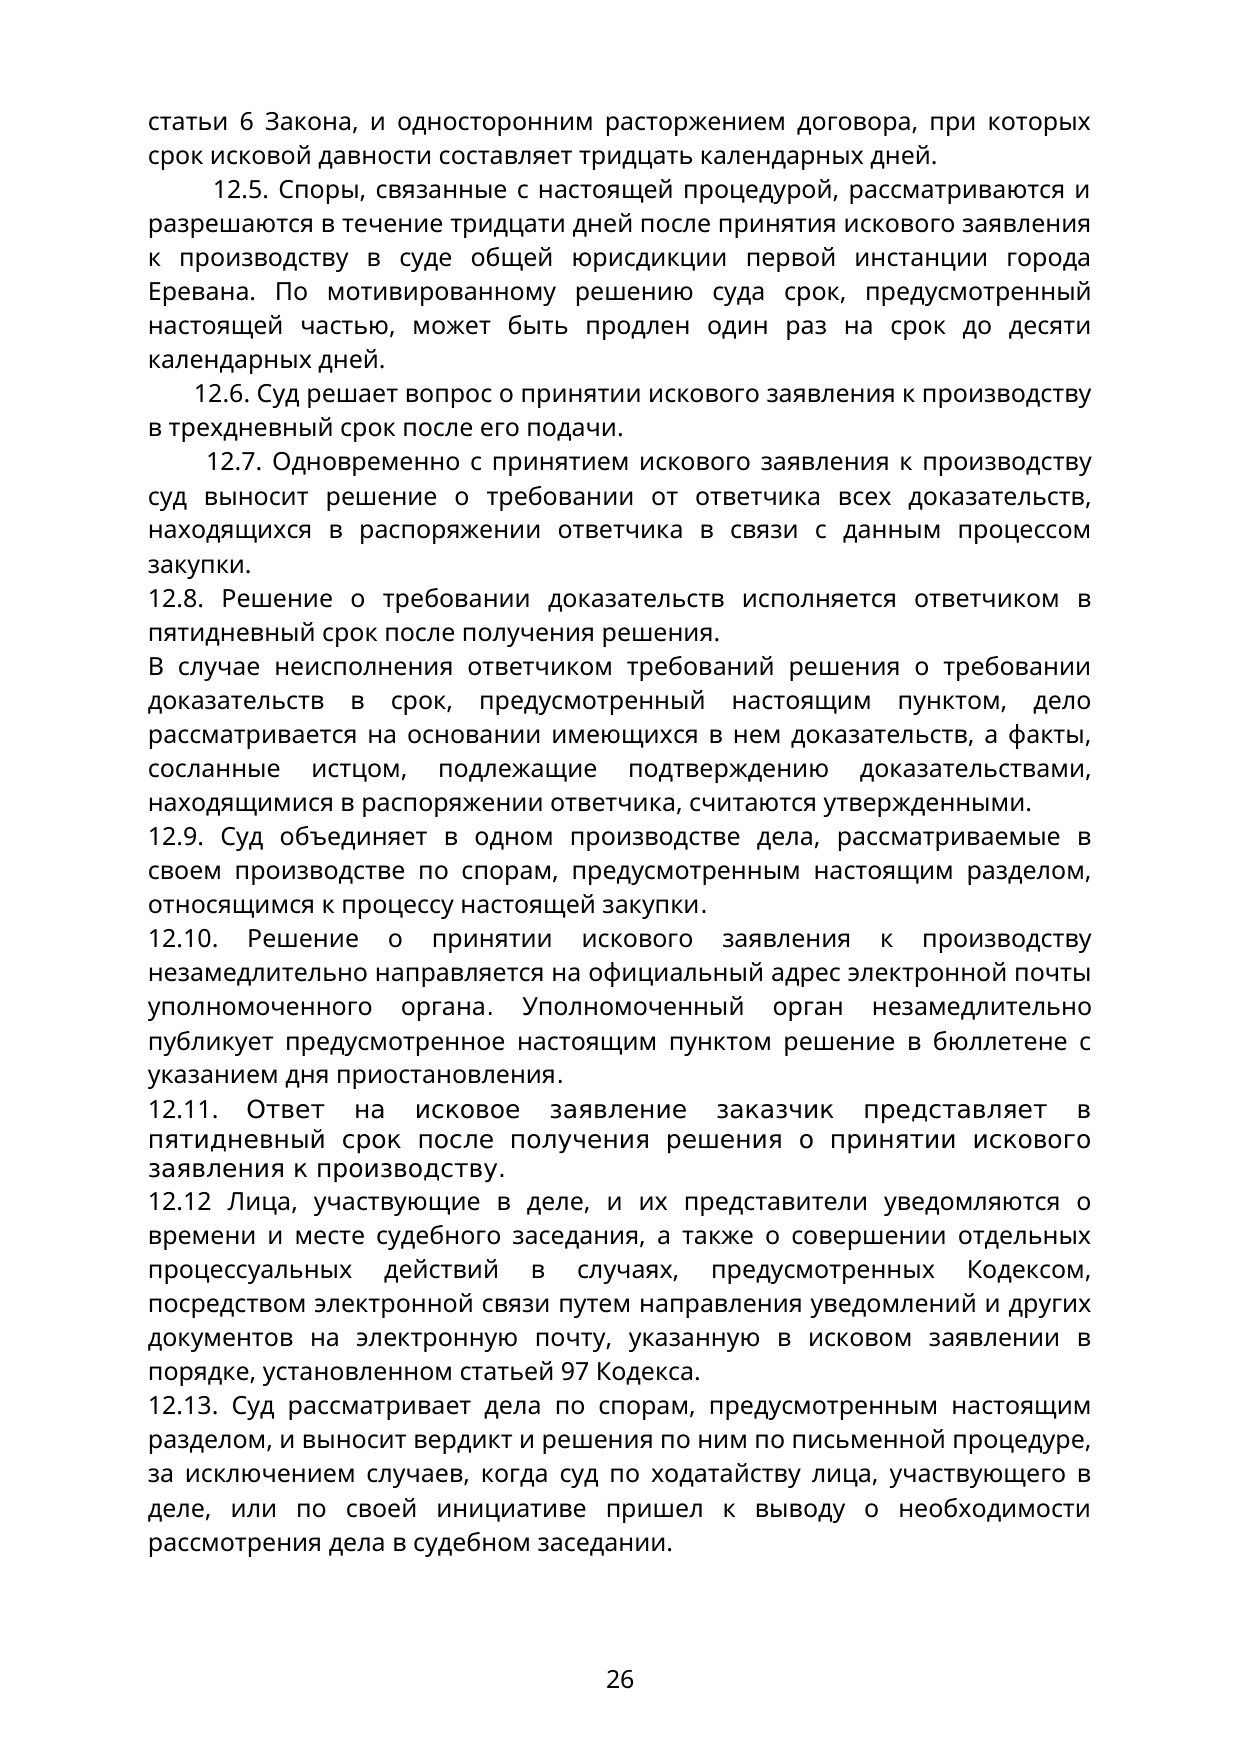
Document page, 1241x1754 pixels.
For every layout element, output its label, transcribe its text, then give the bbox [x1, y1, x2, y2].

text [148, 103, 1092, 172]
text 12.6. Суд решает вопрос о принятии искового заявления к производству в трехдневный срок после его подачи. [148, 376, 1092, 444]
text 12.10. Решение о принятии искового заявления к производству незамедлительно направляется на официальный адрес электронной почты уполномоченного органа. Уполномоченный орган незамедлительно публикует предусмотренное настоящим пунктом решение в бюллетене с указанием дня приостановления. [148, 921, 1092, 1091]
text 12.12 Лица, участвующие в деле, и их представители уведомляются о времени и месте судебного заседания, а также о совершении отдельных процессуальных действий в случаях, предусмотренных Кодексом, посредством электронной связи путем направления уведомлений и других документов на электронную почту, указанную в исковом заявлении в порядке, установленном статьей 97 Кодекса. [148, 1184, 1092, 1388]
text 12.5. Споры, связанные с настоящей процедурой, рассматриваются и разрешаются в течение тридцати дней после принятия искового заявления к производству в суде общей юрисдикции первой инстанции города Еревана. По мотивированному решению суда срок, предусмотренный настоящей частью, может быть продлен один раз на срок до десяти календарных дней. [148, 172, 1092, 376]
text 12.7. Одновременно с принятием искового заявления к производству суд выносит решение о требовании от ответчика всех доказательств, находящихся в распоряжении ответчика в связи с данным процессом закупки. [148, 444, 1092, 580]
text 12.11. Ответ на исковое заявление заказчик представляет в пятидневный срок после получения решения о принятии искового заявления к производству. [148, 1091, 1092, 1184]
text В случае неисполнения ответчиком требований решения о требовании доказательств в срок, предусмотренный настоящим пунктом, дело рассматривается на основании имеющихся в нем доказательств, а факты, сосланные истцом, подлежащие подтверждению доказательствами, находящимися в распоряжении ответчика, считаются утвержденными. [148, 648, 1092, 819]
text 12.8. Решение о требовании доказательств исполняется ответчиком в пятидневный срок после получения решения. [148, 580, 1092, 648]
text 12.9. Суд объединяет в одном производстве дела, рассматриваемые в своем производстве по спорам, предусмотренным настоящим разделом, относящимся к процессу настоящей закупки. [148, 819, 1092, 921]
text 12.13. Суд рассматривает дела по спорам, предусмотренным настоящим разделом, и выносит вердикт и решения по ним по письменной процедуре, за исключением случаев, когда суд по ходатайству лица, участвующего в деле, или по своей инициативе пришел к выводу о необходимости рассмотрения дела в судебном заседании. [148, 1388, 1092, 1558]
